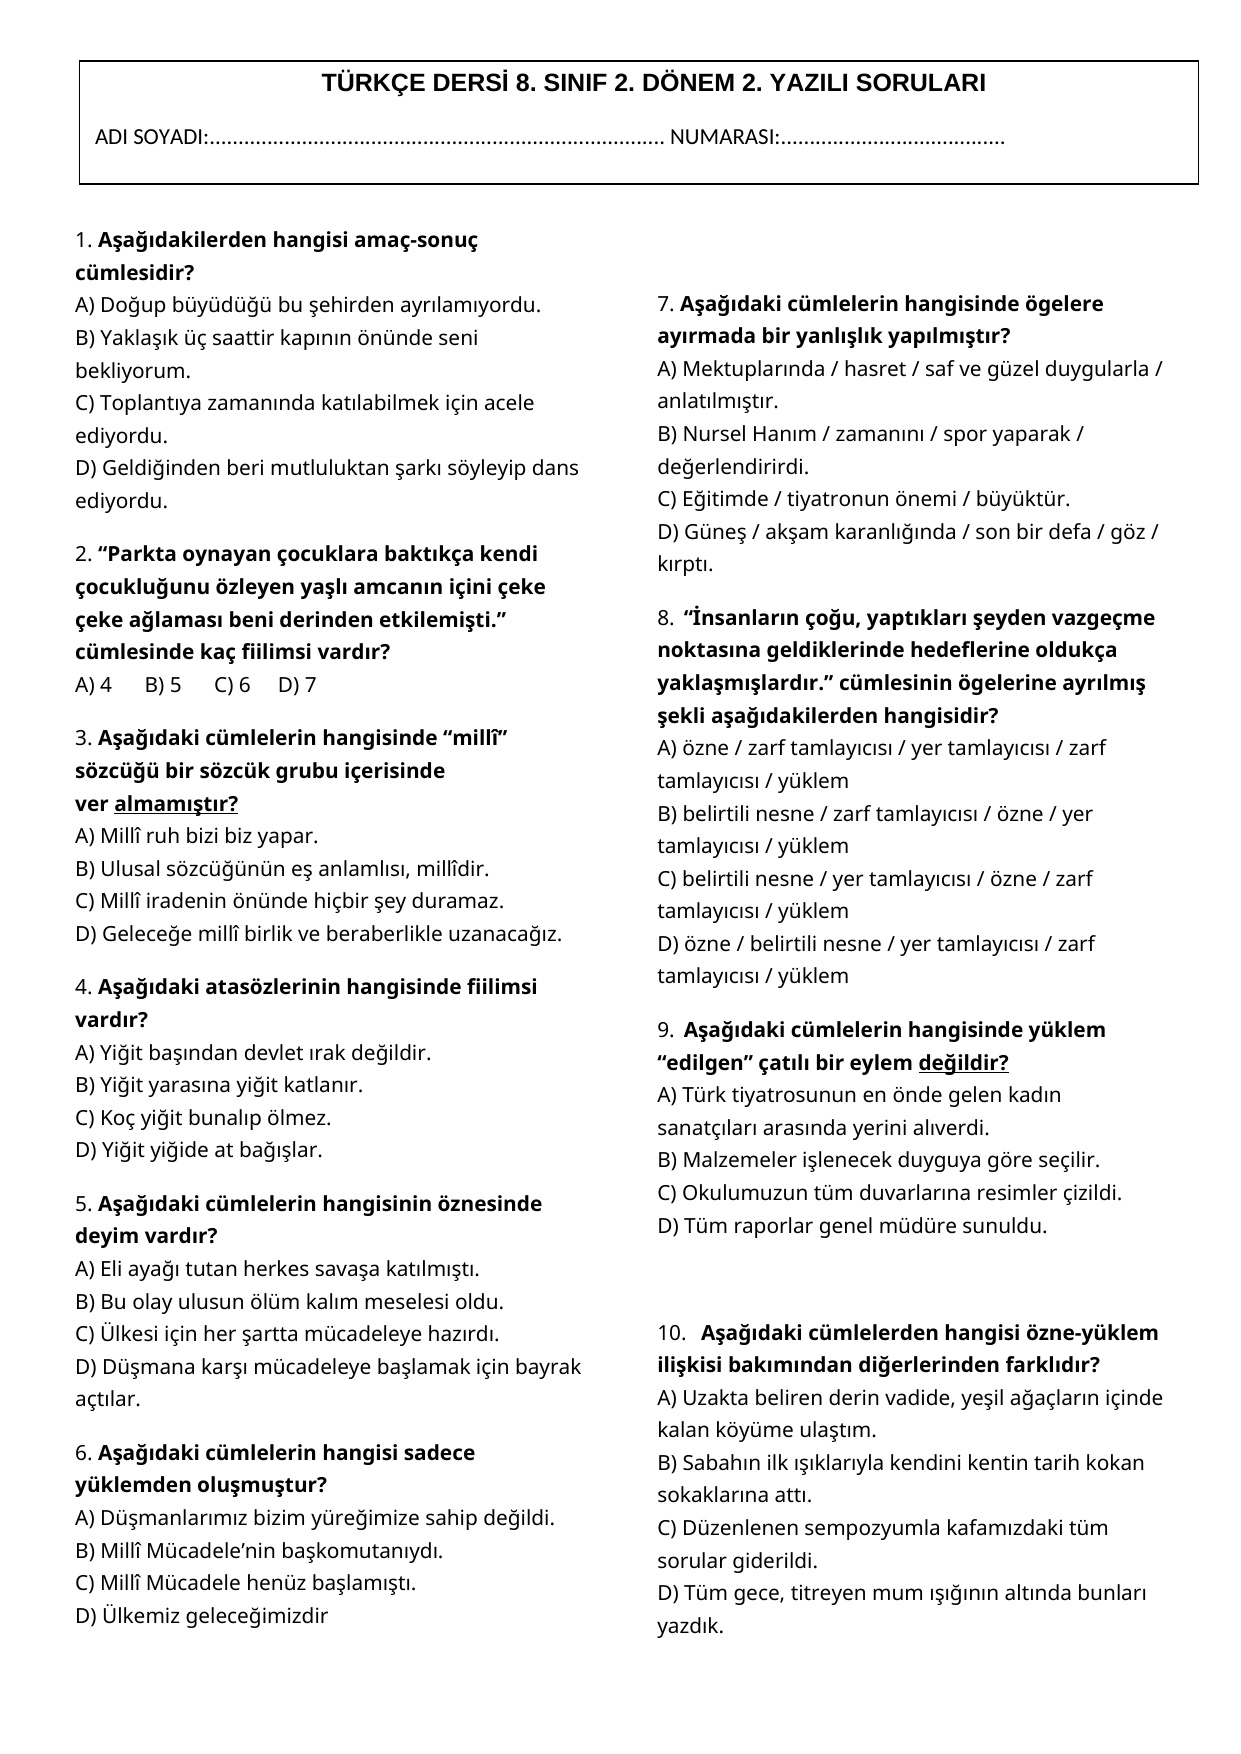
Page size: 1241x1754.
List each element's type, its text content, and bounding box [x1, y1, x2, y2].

text 8. “İnsanların çoğu, yaptıkları şeyden vazgeçme noktasına geldiklerinde hedeflerine oldukça yaklaşmışlardır.” cümlesinin ögelerine ayrılmış şekli aşağıdakilerden hangisidir? A) özne / zarf tamlayıcısı / yer tamlayıcısı / zarf tamlayıcısı / yüklem B) belirtili nesne / zarf tamlayıcısı / özne / yer tamlayıcısı / yüklem C) belirtili nesne / yer tamlayıcısı / özne / zarf tamlayıcısı / yüklem D) özne / belirtili nesne / yer tamlayıcısı / zarf tamlayıcısı / yüklem [657, 603, 1165, 990]
text 7. Aşağıdaki cümlelerin hangisinde ögelere ayırmada bir yanlışlık yapılmıştır? A) Mektuplarında / hasret / saf ve güzel duygularla / anlatılmıştır. B) Nursel Hanım / zamanını / spor yaparak / değerlendirirdi. C) Eğitimde / tiyatronun önemi / büyüktür. D) Güneş / akşam karanlığında / son bir defa / göz / kırptı. [657, 289, 1165, 578]
text 3. Aşağıdaki cümlelerin hangisinde “millî” sözcüğü bir sözcük grubu içerisinde ver almamıştır? A) Millî ruh bizi biz yapar. B) Ulusal sözcüğünün eş anlamlısı, millîdir. C) Millî iradenin önünde hiçbir şey duramaz. D) Geleceğe millî birlik ve beraberlikle uzanacağız. [75, 723, 583, 947]
text 9. Aşağıdaki cümlelerin hangisinde yüklem “edilgen” çatılı bir eylem değildir? A) Türk tiyatrosunun en önde gelen kadın sanatçıları arasında yerini alıverdi. B) Malzemeler işlenecek duyguya göre seçilir. C) Okulumuzun tüm duvarlarına resimler çizildi. D) Tüm raporlar genel müdüre sunuldu. [657, 1015, 1165, 1239]
text 5. Aşağıdaki cümlelerin hangisinin öznesinde deyim vardır? A) Eli ayağı tutan herkes savaşa katılmıştı. B) Bu olay ulusun ölüm kalım meselesi oldu. C) Ülkesi için her şartta mücadeleye hazırdı. D) Düşmana karşı mücadeleye başlamak için bayrak açtılar. [75, 1189, 583, 1413]
text 4. Aşağıdaki atasözlerinin hangisinde fiilimsi vardır? A) Yiğit başından devlet ırak değildir. B) Yiğit yarasına yiğit katlanır. C) Koç yiğit bunalıp ölmez. D) Yiğit yiğide at bağışlar. [75, 972, 583, 1164]
text 10. Aşağıdaki cümlelerden hangisi özne-yüklem ilişkisi bakımından diğerlerinden farklıdır? A) Uzakta beliren derin vadide, yeşil ağaçların içinde kalan köyüme ulaştım. B) Sabahın ilk ışıklarıyla kendini kentin tarih kokan sokaklarına attı. C) Düzenlenen sempozyumla kafamızdaki tüm sorular giderildi. D) Tüm gece, titreyen mum ışığının altında bunları yazdık. [657, 1318, 1165, 1639]
text 6. Aşağıdaki cümlelerin hangisi sadece yüklemden oluşmuştur? A) Düşmanlarımız bizim yüreğimize sahip değildi. B) Millî Mücadele’nin başkomutanıydı. C) Millî Mücadele henüz başlamıştı. D) Ülkemiz geleceğimizdir [75, 1438, 583, 1629]
text 2. “Parkta oynayan çocuklara baktıkça kendi çocukluğunu özleyen yaşlı amcanın içini çeke çeke ağlaması beni derinden etkilemişti.” cümlesinde kaç fiilimsi vardır? A) 4 B) 5 C) 6 D) 7 [75, 539, 583, 698]
text 1. Aşağıdakilerden hangisi amaç-sonuç cümlesidir? A) Doğup büyüdüğü bu şehirden ayrılamıyordu. B) Yaklaşık üç saattir kapının önünde seni bekliyorum. C) Toplantıya zamanında katılabilmek için acele ediyordu. D) Geldiğinden beri mutluluktan şarkı söyleyip dans ediyordu. [75, 225, 583, 514]
